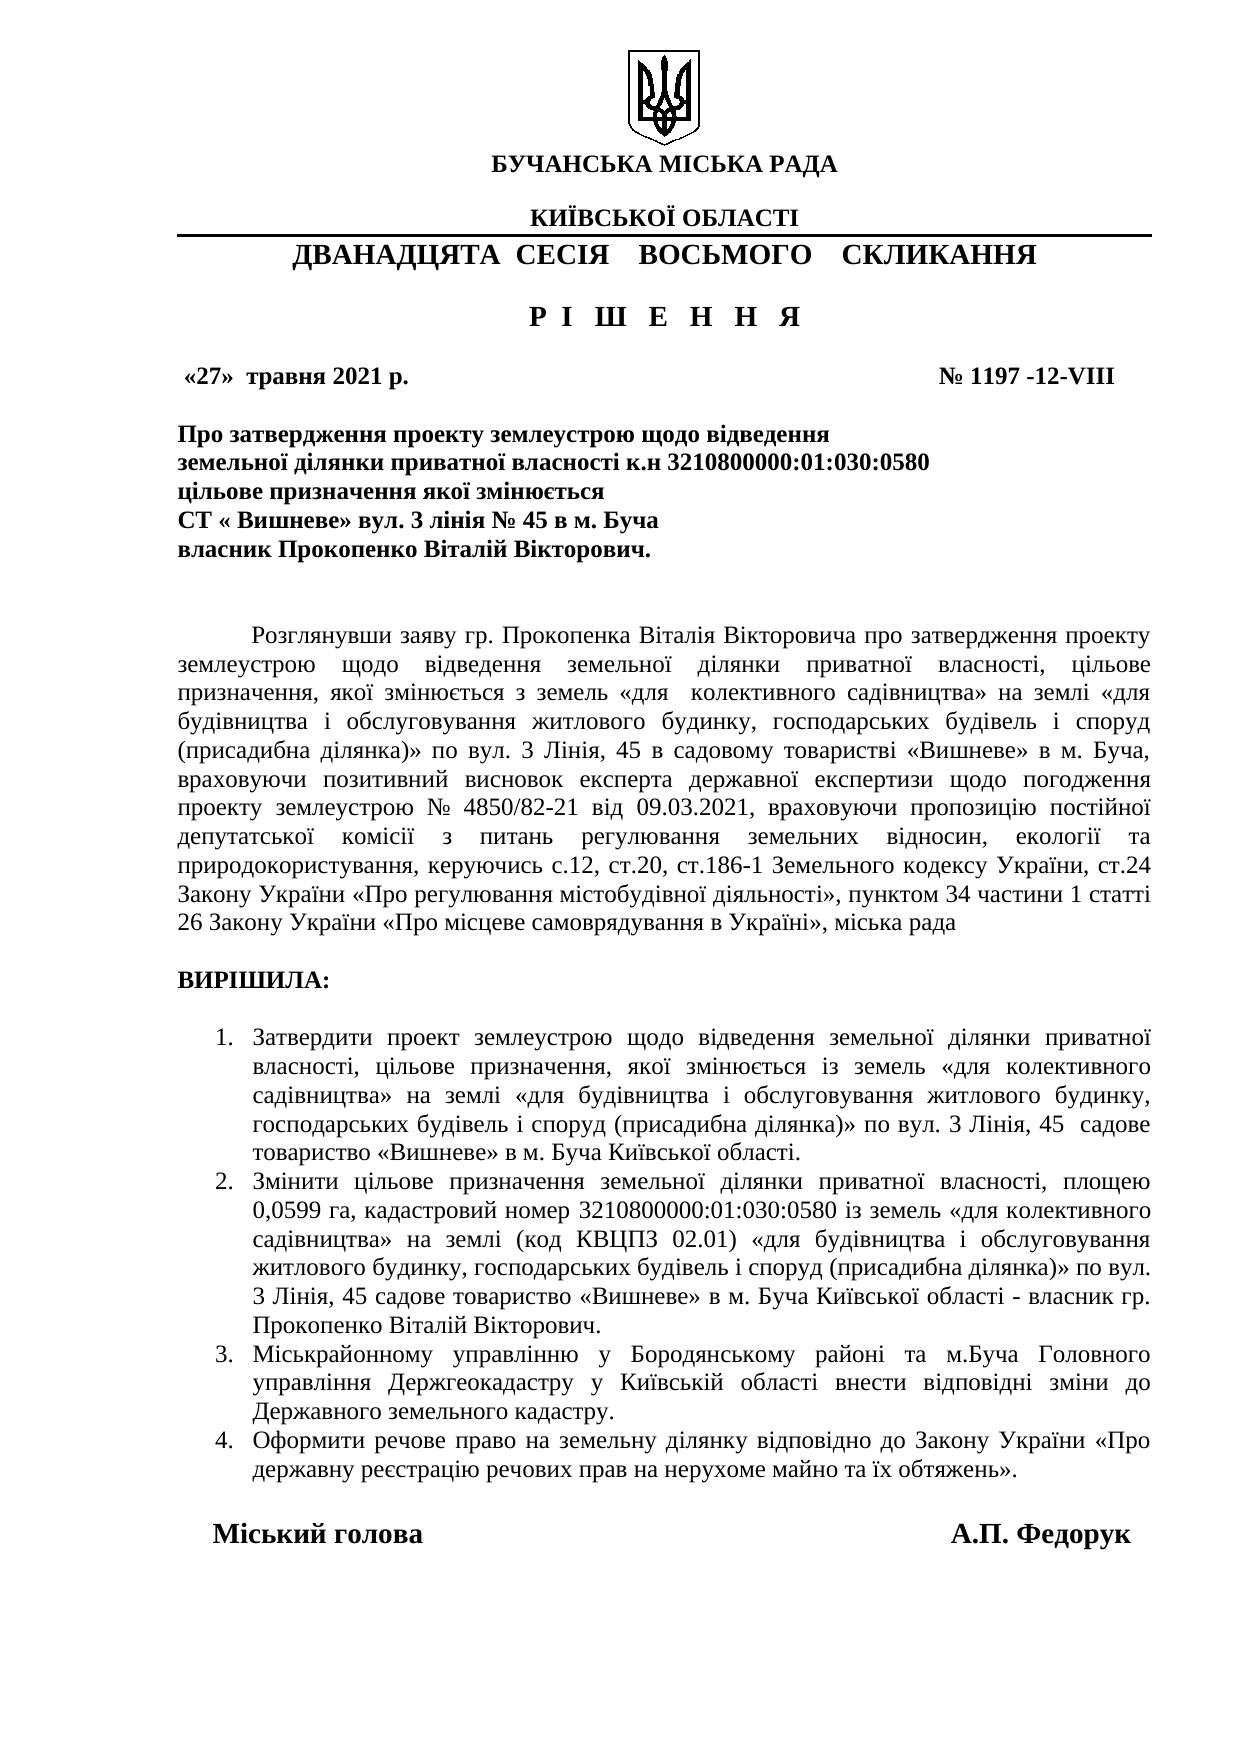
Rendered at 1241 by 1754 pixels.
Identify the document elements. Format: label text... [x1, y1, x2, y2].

text цільове призначення якої змінюється [177, 476, 1152, 505]
text Про затвердження проекту землеустрою щодо відведення [177, 419, 1152, 447]
text ДВАНАДЦЯТА СЕСІЯ ВОСЬМОГО СКЛИКАННЯ [177, 237, 1152, 271]
text ВИРІШИЛА: [177, 965, 1152, 994]
text КИЇВСЬКОЇ ОБЛАСТІ [177, 203, 1152, 234]
list Оформити речове право на земельну ділянку відповідно до Закону України «Про державну реєстрацію речових прав на нерухоме майно та їх обтяжень». [215, 1425, 1152, 1482]
text власник Прокопенко Віталій Вікторович. [177, 534, 1152, 562]
text Міський голова А.П. Федорук [177, 1516, 1152, 1549]
list Міськрайонному управлінню у Бородянському районі та м.Буча Головного управління Держгеокадастру у Київській області внести відповідні зміни до Державного земельного кадастру. [215, 1339, 1152, 1425]
text земельної ділянки приватної власності к.н 3210800000:01:030:0580 [177, 447, 1152, 476]
list Затвердити проект землеустрою щодо відведення земельної ділянки приватної власності, цільове призначення, якої змінюється із земель «для колективного садівництва» на землі «для будівництва і обслуговування житлового будинку, господарських будівель і споруд (присадибна ділянка)» по вул. 3 Лінія, 45 садове товариство «Вишневе» в м. Буча Київської області. [215, 1022, 1152, 1166]
text «27» травня 2021 р. № 1197 -12-VIIІ [177, 361, 1152, 390]
text Р І Ш Е Н Н Я [177, 299, 1152, 333]
text Розглянувши заяву гр. Прокопенка Віталія Вікторовича про затвердження проекту землеустрою щодо відведення земельної ділянки приватної власності, цільове призначення, якої змінюється з земель «для колективного садівництва» на землі «для будівництва і обслуговування житлового будинку, господарських будівель і споруд (присадибна ділянка)» по вул. 3 Лінія, 45 в садовому товаристві «Вишневе» в м. Буча, враховуючи позитивний висновок експерта державної експертизи щодо погодження проекту землеустрою № 4850/82-21 від 09.03.2021, враховуючи пропозицію постійної депутатської комісії з питань регулювання земельних відносин, екології та природокористування, керуючись с.12, ст.20, ст.186-1 Земельного кодексу України, ст.24 Закону України «Про регулювання містобудівної діяльності», пунктом 34 частини 1 статті 26 Закону України «Про місцеве самоврядування в Україні», міська рада [177, 620, 1152, 936]
text СТ « Вишневе» вул. 3 лінія № 45 в м. Буча [177, 505, 1152, 534]
list Змінити цільове призначення земельної ділянки приватної власності, площею 0,0599 га, кадастровий номер 3210800000:01:030:0580 із земель «для колективного садівництва» на землі (код КВЦПЗ 02.01) «для будівництва і обслуговування житлового будинку, господарських будівель і споруд (присадибна ділянка)» по вул. 3 Лінія, 45 садове товариство «Вишневе» в м. Буча Київської області - власник гр. Прокопенко Віталій Вікторович. [215, 1166, 1152, 1339]
text БУЧАНСЬКА МІСЬКА РАДА [177, 149, 1152, 178]
